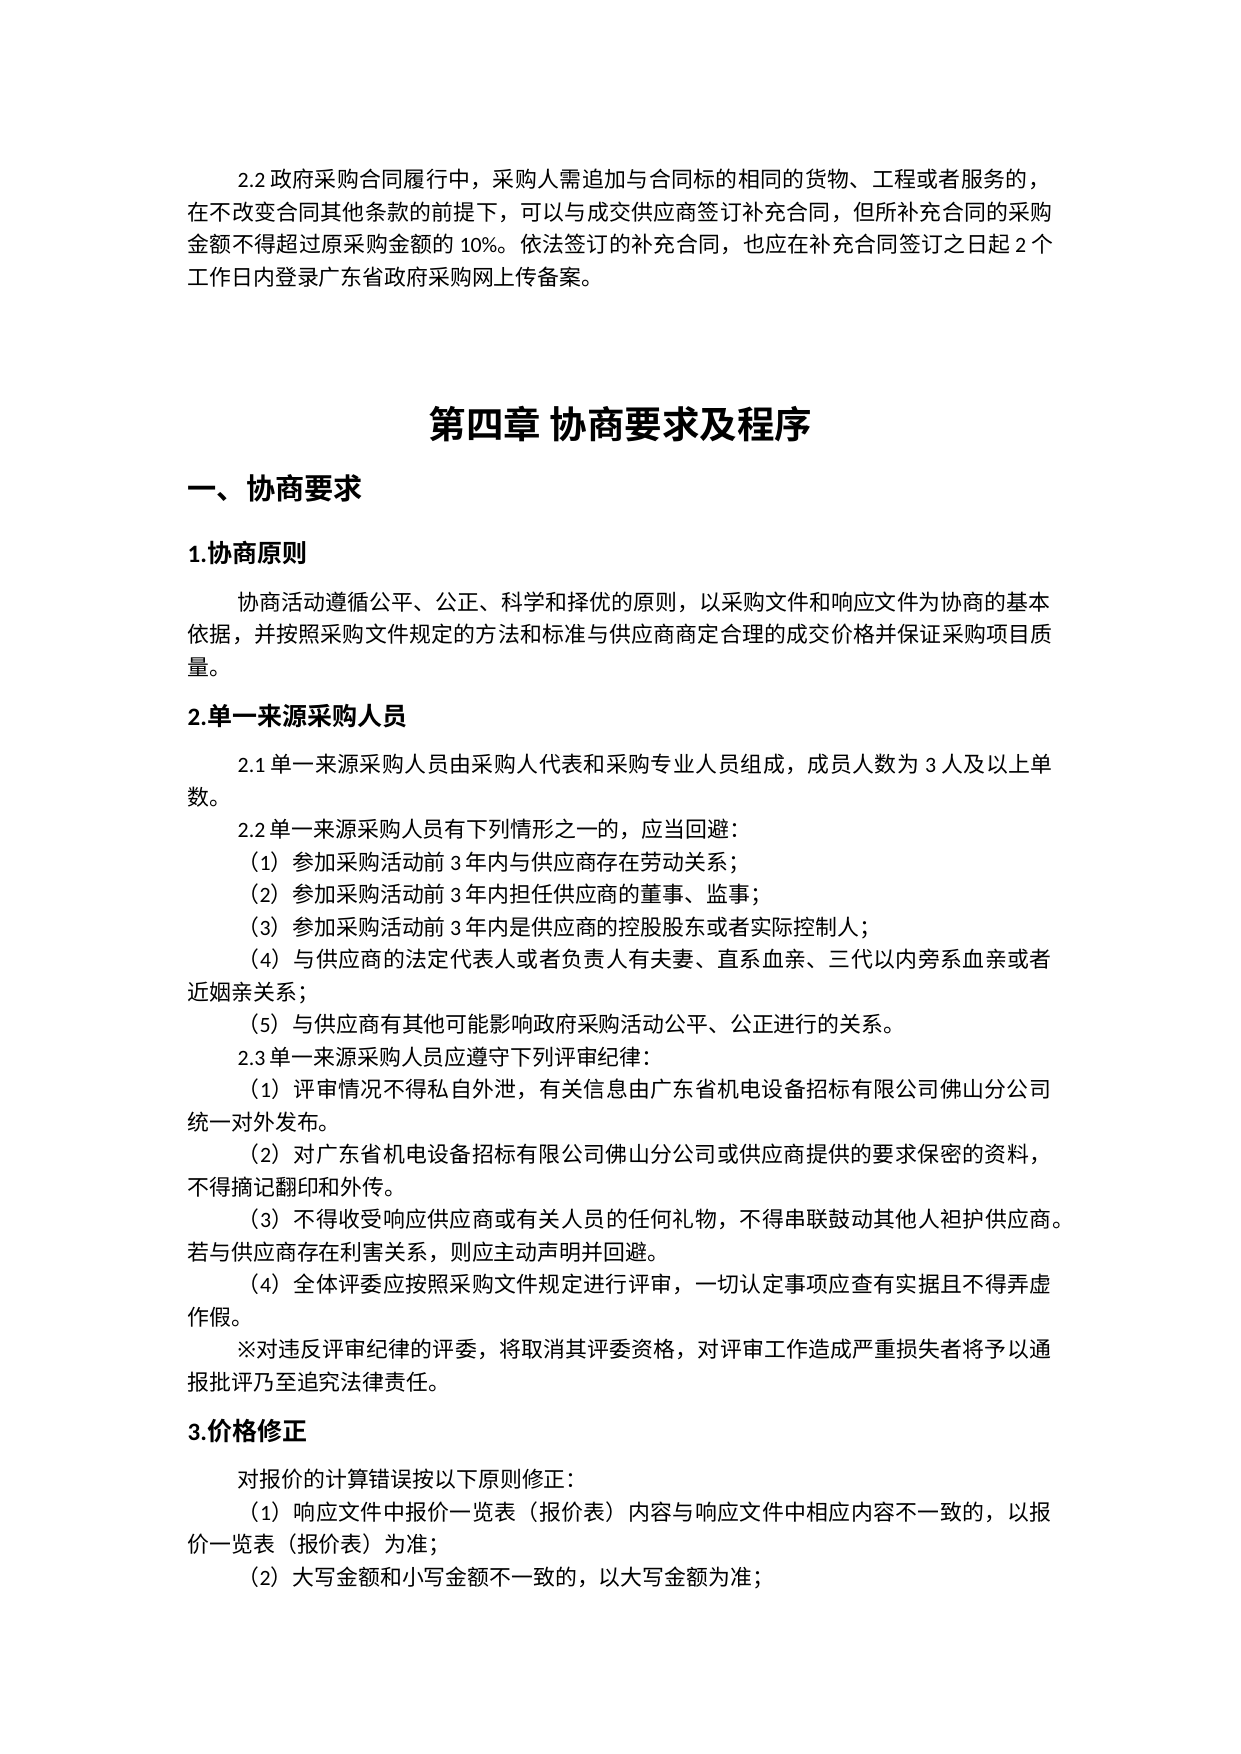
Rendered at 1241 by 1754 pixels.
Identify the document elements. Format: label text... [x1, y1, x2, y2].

text （1）评审情况不得私自外泄，有关信息由广东省机电设备招标有限公司佛山分公司统一对外发布。 [187, 1072, 1053, 1137]
text （4）与供应商的法定代表人或者负责人有夫妻、直系血亲、三代以内旁系血亲或者近姻亲关系； [187, 942, 1053, 1007]
text ※对违反评审纪律的评委，将取消其评委资格，对评审工作造成严重损失者将予以通报批评乃至追究法律责任。 [187, 1332, 1053, 1397]
text 协商活动遵循公平、公正、科学和择优的原则，以采购文件和响应文件为协商的基本依据，并按照采购文件规定的方法和标准与供应商商定合理的成交价格并保证采购项目质量。 [187, 584, 1053, 682]
text （4）全体评委应按照采购文件规定进行评审，一切认定事项应查有实据且不得弄虚作假。 [187, 1267, 1053, 1332]
text 2.2政府采购合同履行中，采购人需追加与合同标的相同的货物、工程或者服务的，在不改变合同其他条款的前提下，可以与成交供应商签订补充合同，但所补充合同的采购金额不得超过原采购金额的10%。依法签订的补充合同，也应在补充合同签订之日起2个工作日内登录广东省政府采购网上传备案。 [187, 162, 1053, 292]
text （2）大写金额和小写金额不一致的，以大写金额为准； [187, 1559, 1053, 1592]
text （3）不得收受响应供应商或有关人员的任何礼物，不得串联鼓动其他人袒护供应商。若与供应商存在利害关系，则应主动声明并回避。 [187, 1202, 1053, 1267]
text 2.单一来源采购人员 [187, 682, 1053, 747]
text 一、协商要求 [187, 454, 1053, 519]
text 2.1单一来源采购人员由采购人代表和采购专业人员组成，成员人数为3人及以上单数。 [187, 747, 1053, 812]
text （2）参加采购活动前3年内担任供应商的董事、监事； [187, 877, 1053, 909]
text 2.3单一来源采购人员应遵守下列评审纪律： [187, 1039, 1053, 1072]
text 对报价的计算错误按以下原则修正： [187, 1462, 1053, 1494]
text （1）响应文件中报价一览表（报价表）内容与响应文件中相应内容不一致的，以报价一览表（报价表）为准； [187, 1494, 1053, 1559]
text 3.价格修正 [187, 1397, 1053, 1462]
text 2.2单一来源采购人员有下列情形之一的，应当回避： [187, 812, 1053, 844]
text （2）对广东省机电设备招标有限公司佛山分公司或供应商提供的要求保密的资料，不得摘记翻印和外传。 [187, 1137, 1053, 1202]
text 第四章 协商要求及程序 [187, 389, 1053, 454]
text 1.协商原则 [187, 519, 1053, 584]
text （5）与供应商有其他可能影响政府采购活动公平、公正进行的关系。 [187, 1007, 1053, 1039]
text （3）参加采购活动前3年内是供应商的控股股东或者实际控制人； [187, 909, 1053, 942]
text （1）参加采购活动前3年内与供应商存在劳动关系； [187, 844, 1053, 877]
